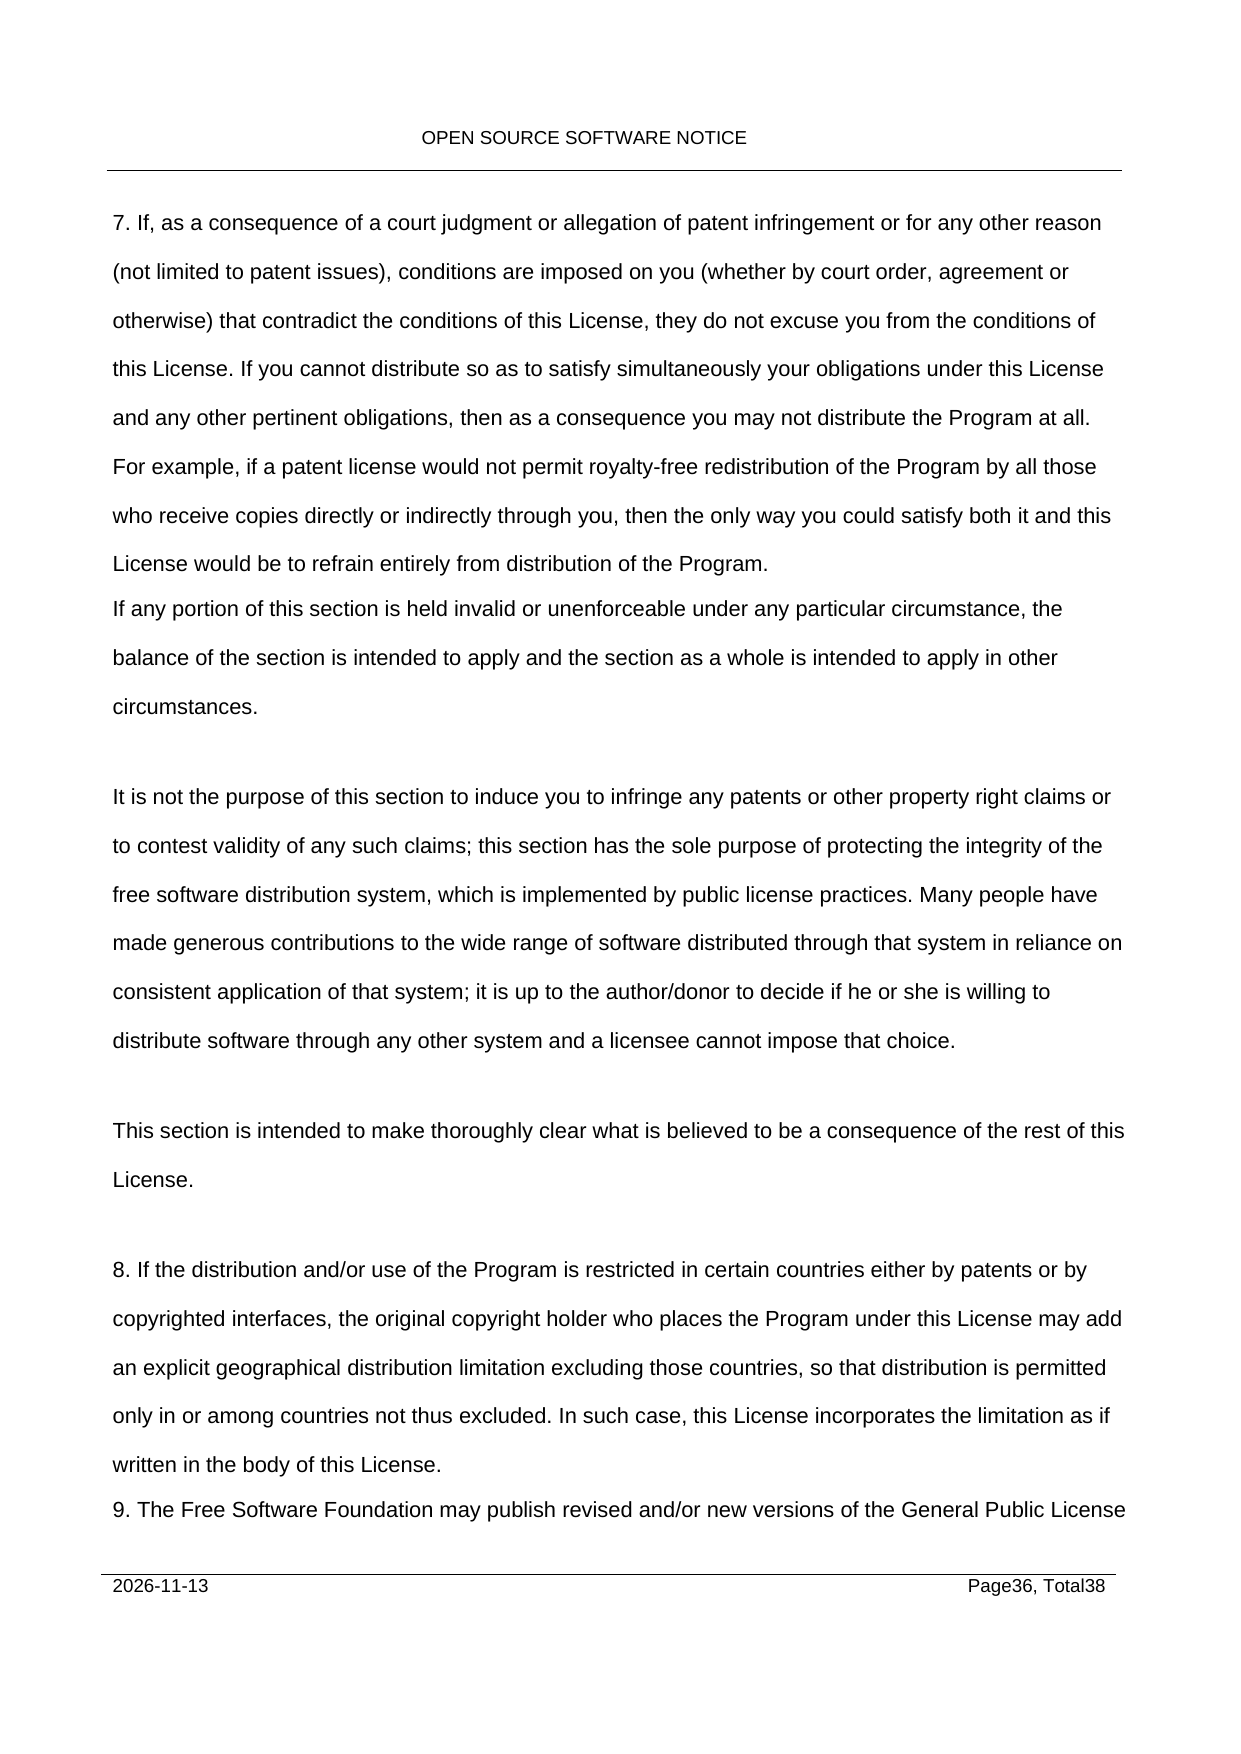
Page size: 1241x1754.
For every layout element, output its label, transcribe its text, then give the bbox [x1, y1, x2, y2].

text 7. If, as a consequence of a court judgment or allegation of patent infringement or for any other reason (not limited to patent issues), conditions are imposed on you (whether by court order, agreement or otherwise) that contradict the conditions of this License, they do not excuse you from the conditions of this License. If you cannot distribute so as to satisfy simultaneously your obligations under this License and any other pertinent obligations, then as a consequence you may not distribute the Program at all. For example, if a patent license would not permit royalty-free redistribution of the Program by all those who receive copies directly or indirectly through you, then the only way you could satisfy both it and this License would be to refrain entirely from distribution of the Program. [112, 206, 1128, 580]
text This section is intended to make thoroughly clear what is believed to be a consequence of the rest of this License. [112, 1114, 1128, 1196]
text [112, 1493, 1128, 1526]
text 8. If the distribution and/or use of the Program is restricted in certain countries either by patents or by copyrighted interfaces, the original copyright holder who places the Program under this License may add an explicit geographical distribution limitation excluding those countries, so that distribution is permitted only in or among countries not thus excluded. In such case, this License incorporates the limitation as if written in the body of this License. [112, 1253, 1128, 1481]
text If any portion of this section is held invalid or unenforceable under any particular circumstance, the balance of the section is intended to apply and the section as a whole is intended to apply in other circumstances. [112, 593, 1128, 723]
text It is not the purpose of this section to induce you to infringe any patents or other property right claims or to contest validity of any such claims; this section has the sole purpose of protecting the integrity of the free software distribution system, which is implemented by public license practices. Many people have made generous contributions to the wide range of software distributed through that system in reliance on consistent application of that system; it is up to the author/donor to decide if he or she is willing to distribute software through any other system and a licensee cannot impose that choice. [112, 780, 1128, 1057]
